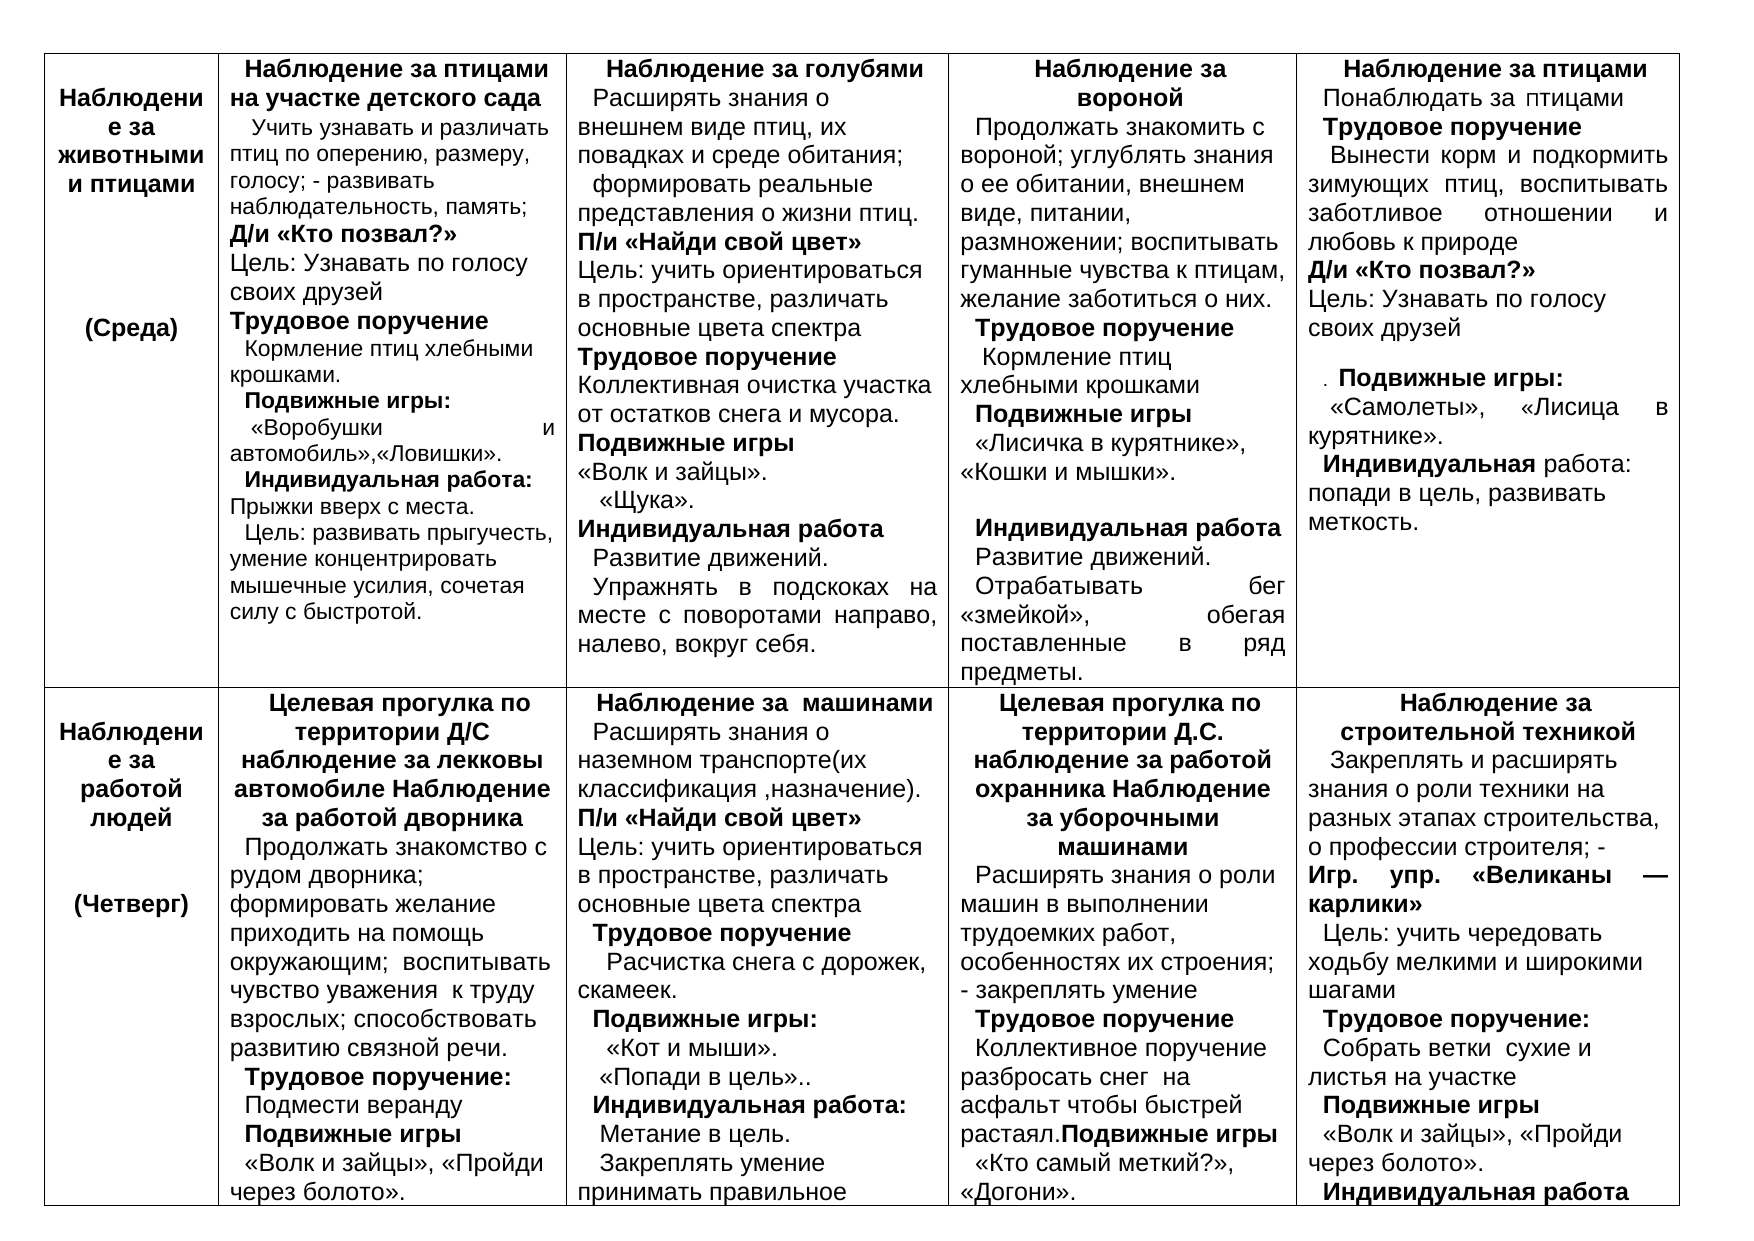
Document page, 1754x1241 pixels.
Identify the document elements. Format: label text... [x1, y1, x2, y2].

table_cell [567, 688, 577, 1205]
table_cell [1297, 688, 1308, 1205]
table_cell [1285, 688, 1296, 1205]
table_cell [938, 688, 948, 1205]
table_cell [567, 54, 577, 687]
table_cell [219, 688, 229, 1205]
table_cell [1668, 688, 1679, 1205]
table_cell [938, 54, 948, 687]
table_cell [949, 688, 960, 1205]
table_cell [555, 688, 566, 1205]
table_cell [45, 688, 218, 1205]
table_cell Наблюдение за птицами на участке детского сада Учить узнавать и различать птиц по оперению, размеру, голосу; - развивать наблюдательность, память; Д/и «Кто позвал?» Цель: Узнавать по голосу своих друзей Трудовое поручение Кормление птиц хлебными крошками. Подвижные игры: «Воробушки и автомобиль»,«Ловишки». Индивидуальная работа: Прыжки вверх с места. Цель: развивать прыгучесть, умение концентрировать мышечные усилия, сочетая силу с быстротой. [219, 54, 566, 687]
table_cell Наблюдение за животными и птицами (Среда) [45, 54, 218, 687]
table_cell Наблюдение за птицами Понаблюдать за Птицами Трудовое поручение Вынести корм и подкормить зимующих птиц, воспитывать заботливое отношении и любовь к природе Д/и «Кто позвал?» Цель: Узнавать по голосу своих друзей . Подвижные игры: «Самолеты», «Лисица в курятнике». Индивидуальная работа: попади в цель, развивать меткость. [1297, 54, 1679, 687]
table_cell Наблюдение за вороной Продолжать знакомить с вороной; углублять знания о ее обитании, внешнем виде, питании, размножении; воспитывать гуманные чувства к птицам, желание заботиться о них. Трудовое поручение Кормление птиц хлебными крошками Подвижные игры «Лисичка в курятнике», «Кошки и мышки». Индивидуальная работа Развитие движений. Отрабатывать бег «змейкой», обегая поставленные в ряд предметы. [949, 54, 1296, 687]
